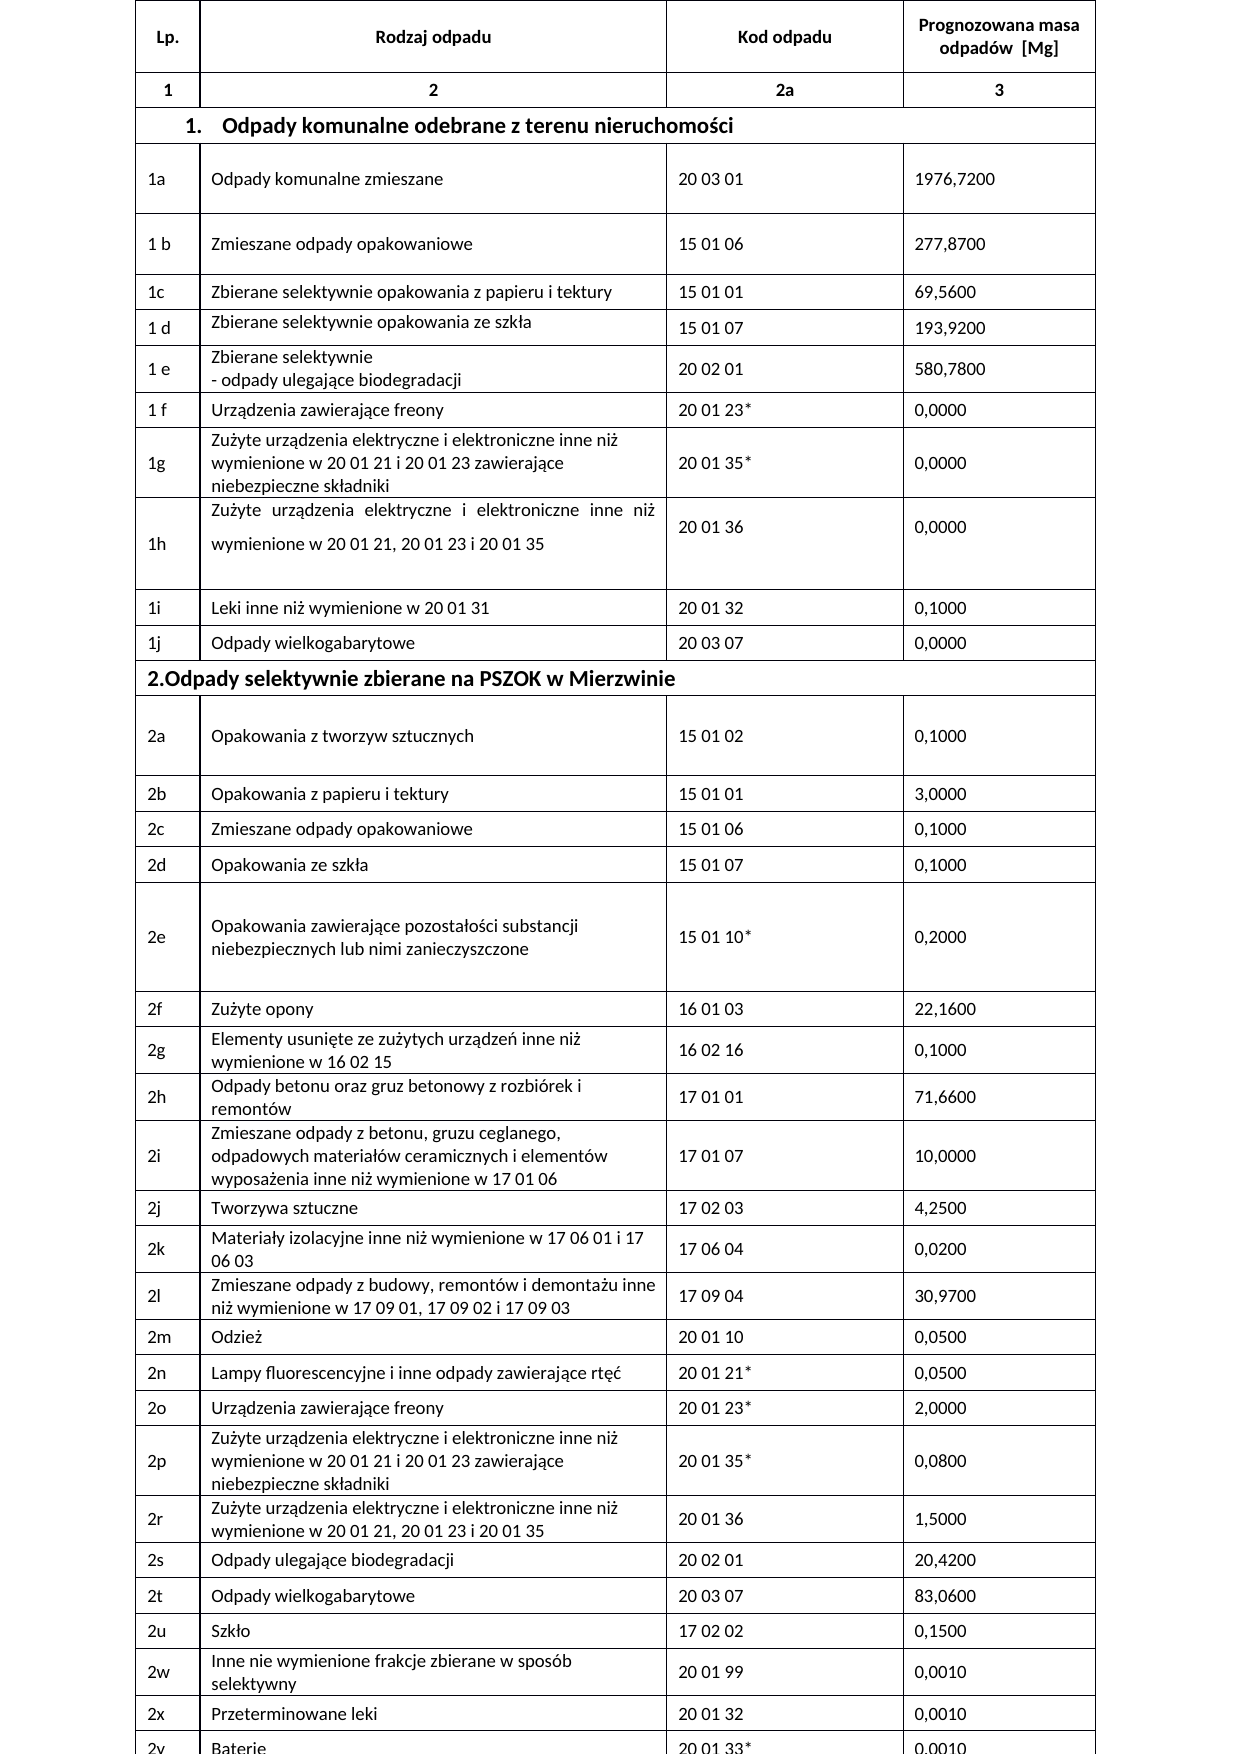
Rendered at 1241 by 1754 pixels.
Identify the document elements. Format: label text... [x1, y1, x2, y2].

table_cell 580,7800 [904, 346, 1095, 392]
table_cell 0,0000 [904, 393, 1095, 427]
table_cell 16 01 03 [667, 992, 903, 1026]
table_cell Zmieszane odpady z budowy, remontów i demontażu inne niż wymienione w 17 09 01, 17 09 02 i 17 09 03 [201, 1273, 666, 1319]
table_cell Opakowania ze szkła [201, 847, 666, 882]
table_cell 0,0800 [904, 1426, 1095, 1495]
table_cell Opakowania z papieru i tektury [201, 776, 666, 811]
table_cell 0,0500 [904, 1355, 1095, 1390]
table_cell 17 02 02 [667, 1614, 903, 1648]
table_cell 17 06 04 [667, 1226, 903, 1272]
table_cell Odpady wielkogabarytowe [201, 1578, 666, 1613]
table_cell Opakowania z tworzyw sztucznych [201, 696, 666, 775]
table_cell Odzież [201, 1320, 666, 1354]
table_cell Leki inne niż wymienione w 20 01 31 [201, 590, 666, 624]
table_cell 2.Odpady selektywnie zbierane na PSZOK w Mierzwinie [136, 661, 1095, 695]
table_cell 17 01 01 [667, 1074, 903, 1120]
table_cell 20 01 35* [667, 428, 903, 497]
table_cell 2s [136, 1543, 199, 1577]
table_cell 20 03 07 [667, 1578, 903, 1613]
table_cell 20 01 36 [667, 1496, 903, 1542]
table_cell 22,1600 [904, 992, 1095, 1026]
table_cell 2x [136, 1696, 199, 1730]
table_cell 0,1500 [904, 1614, 1095, 1648]
table_cell 3 [904, 73, 1095, 107]
table_cell Zużyte urządzenia elektryczne i elektroniczne inne niż wymienione w 20 01 21 i 20 01 23 zawierające niebezpieczne składniki [201, 1426, 666, 1495]
table_cell Zmieszane odpady z betonu, gruzu ceglanego, odpadowych materiałów ceramicznych i elementów wyposażenia inne niż wymienione w 17 01 06 [201, 1121, 666, 1190]
table_cell 20 01 36 [667, 498, 903, 589]
table_cell Przeterminowane leki [201, 1696, 666, 1730]
table_cell 0,1000 [904, 847, 1095, 882]
table_cell 2p [136, 1426, 199, 1495]
table_cell 2d [136, 847, 199, 882]
table_cell 17 02 03 [667, 1191, 903, 1225]
table_cell 17 09 04 [667, 1273, 903, 1319]
table_cell 2l [136, 1273, 199, 1319]
table_cell 1 e [136, 346, 199, 392]
table_cell 17 01 07 [667, 1121, 903, 1190]
table_cell 1976,7200 [904, 144, 1095, 213]
table_cell 15 01 06 [667, 214, 903, 274]
table_cell 1c [136, 275, 199, 309]
table_cell 15 01 02 [667, 696, 903, 775]
table_cell 193,9200 [904, 310, 1095, 345]
table_header Lp. [136, 1, 199, 72]
table_cell 1 d [136, 310, 199, 345]
table_cell 83,0600 [904, 1578, 1095, 1613]
table_cell 2o [136, 1391, 199, 1425]
table_cell 4,2500 [904, 1191, 1095, 1225]
table_cell 20 01 32 [667, 590, 903, 624]
table_cell 20 01 33* [667, 1731, 903, 1754]
table_cell 69,5600 [904, 275, 1095, 309]
table_cell Zużyte opony [201, 992, 666, 1026]
table_cell 1i [136, 590, 199, 624]
table_cell 0,2000 [904, 883, 1095, 991]
table_cell 2a [136, 696, 199, 775]
table_cell Odpady wielkogabarytowe [201, 626, 666, 660]
table_cell 16 02 16 [667, 1027, 903, 1073]
table_cell 71,6600 [904, 1074, 1095, 1120]
table_cell 1 f [136, 393, 199, 427]
table_cell Urządzenia zawierające freony [201, 1391, 666, 1425]
table_cell 30,9700 [904, 1273, 1095, 1319]
table_cell 20,4200 [904, 1543, 1095, 1577]
table_cell 0,1000 [904, 1027, 1095, 1073]
table_cell 2b [136, 776, 199, 811]
table_cell 1,5000 [904, 1496, 1095, 1542]
table_cell 2w [136, 1649, 199, 1695]
table_cell 0,1000 [904, 696, 1095, 775]
table_cell 2a [667, 73, 903, 107]
table_cell Odpady komunalne zmieszane [201, 144, 666, 213]
table_cell 20 02 01 [667, 346, 903, 392]
table_cell 0,0500 [904, 1320, 1095, 1354]
table_cell Urządzenia zawierające freony [201, 393, 666, 427]
table_cell 1a [136, 144, 199, 213]
table_cell 1 b [136, 214, 199, 274]
table_cell Zużyte urządzenia elektryczne i elektroniczne inne niż wymienione w 20 01 21, 20 01 23 i 20 01 35 [201, 1496, 666, 1542]
table_cell Opakowania zawierające pozostałości substancji niebezpiecznych lub nimi zanieczyszczone [201, 883, 666, 991]
table_cell 10,0000 [904, 1121, 1095, 1190]
table_cell Odpady betonu oraz gruz betonowy z rozbiórek i remontów [201, 1074, 666, 1120]
table_cell Inne nie wymienione frakcje zbierane w sposób selektywny [201, 1649, 666, 1695]
table_cell Zużyte urządzenia elektryczne i elektroniczne inne niż wymienione w 20 01 21, 20 01 23 i 20 01 35 [201, 498, 666, 589]
table_cell Odpady komunalne odebrane z terenu nieruchomości [136, 108, 1095, 143]
table_cell 0,0000 [904, 428, 1095, 497]
table_cell 277,8700 [904, 214, 1095, 274]
table_cell Materiały izolacyjne inne niż wymienione w 17 06 01 i 17 06 03 [201, 1226, 666, 1272]
table_cell 2 [201, 73, 666, 107]
table_cell 2j [136, 1191, 199, 1225]
table_cell 2e [136, 883, 199, 991]
table_cell 2r [136, 1496, 199, 1542]
table_cell 2n [136, 1355, 199, 1390]
table_cell 1h [136, 498, 199, 589]
table_cell 2y [136, 1731, 199, 1754]
table_cell 2t [136, 1578, 199, 1613]
table_cell 0,0010 [904, 1696, 1095, 1730]
table_cell 0,0010 [904, 1731, 1095, 1754]
table_cell 20 01 23* [667, 1391, 903, 1425]
table_cell 2,0000 [904, 1391, 1095, 1425]
table_cell 0,1000 [904, 590, 1095, 624]
table_cell Zużyte urządzenia elektryczne i elektroniczne inne niż wymienione w 20 01 21 i 20 01 23 zawierające niebezpieczne składniki [201, 428, 666, 497]
table_cell Odpady ulegające biodegradacji [201, 1543, 666, 1577]
table_cell 20 01 21* [667, 1355, 903, 1390]
table_header Prognozowana masa odpadów [Mg] [904, 1, 1095, 72]
table_header Rodzaj odpadu [201, 1, 666, 72]
table_cell Zbierane selektywnie opakowania ze szkła [201, 310, 666, 345]
table_cell 1 [136, 73, 199, 107]
table_cell 2g [136, 1027, 199, 1073]
table_cell 20 01 10 [667, 1320, 903, 1354]
table_cell 20 03 01 [667, 144, 903, 213]
table_cell 20 01 32 [667, 1696, 903, 1730]
table_cell 15 01 07 [667, 847, 903, 882]
table_cell 2m [136, 1320, 199, 1354]
table_cell Zmieszane odpady opakowaniowe [201, 214, 666, 274]
table_cell Zbierane selektywnie opakowania z papieru i tektury [201, 275, 666, 309]
table_cell 0,0200 [904, 1226, 1095, 1272]
table_cell 1j [136, 626, 199, 660]
table_cell Zbierane selektywnie - odpady ulegające biodegradacji [201, 346, 666, 392]
table_cell 2f [136, 992, 199, 1026]
table_cell 15 01 01 [667, 776, 903, 811]
table_cell Zmieszane odpady opakowaniowe [201, 812, 666, 846]
table_cell 15 01 06 [667, 812, 903, 846]
table_cell 2c [136, 812, 199, 846]
table_cell 15 01 07 [667, 310, 903, 345]
table_cell Szkło [201, 1614, 666, 1648]
table_cell 15 01 01 [667, 275, 903, 309]
table_cell 0,1000 [904, 812, 1095, 846]
table_cell 0,0000 [904, 626, 1095, 660]
table_cell 0,0000 [904, 498, 1095, 589]
table_cell 3,0000 [904, 776, 1095, 811]
table_cell 2i [136, 1121, 199, 1190]
table_cell 2u [136, 1614, 199, 1648]
table_cell 20 01 35* [667, 1426, 903, 1495]
table_cell 1g [136, 428, 199, 497]
table_header Kod odpadu [667, 1, 903, 72]
table_cell 2h [136, 1074, 199, 1120]
table_cell 15 01 10* [667, 883, 903, 991]
table_cell Elementy usunięte ze zużytych urządzeń inne niż wymienione w 16 02 15 [201, 1027, 666, 1073]
table_cell 2k [136, 1226, 199, 1272]
table_cell Lampy fluorescencyjne i inne odpady zawierające rtęć [201, 1355, 666, 1390]
table_cell 0,0010 [904, 1649, 1095, 1695]
table_cell 20 01 23* [667, 393, 903, 427]
table_cell Baterie [201, 1731, 666, 1754]
table_cell 20 03 07 [667, 626, 903, 660]
table_cell Tworzywa sztuczne [201, 1191, 666, 1225]
table_cell 20 02 01 [667, 1543, 903, 1577]
table_cell 20 01 99 [667, 1649, 903, 1695]
